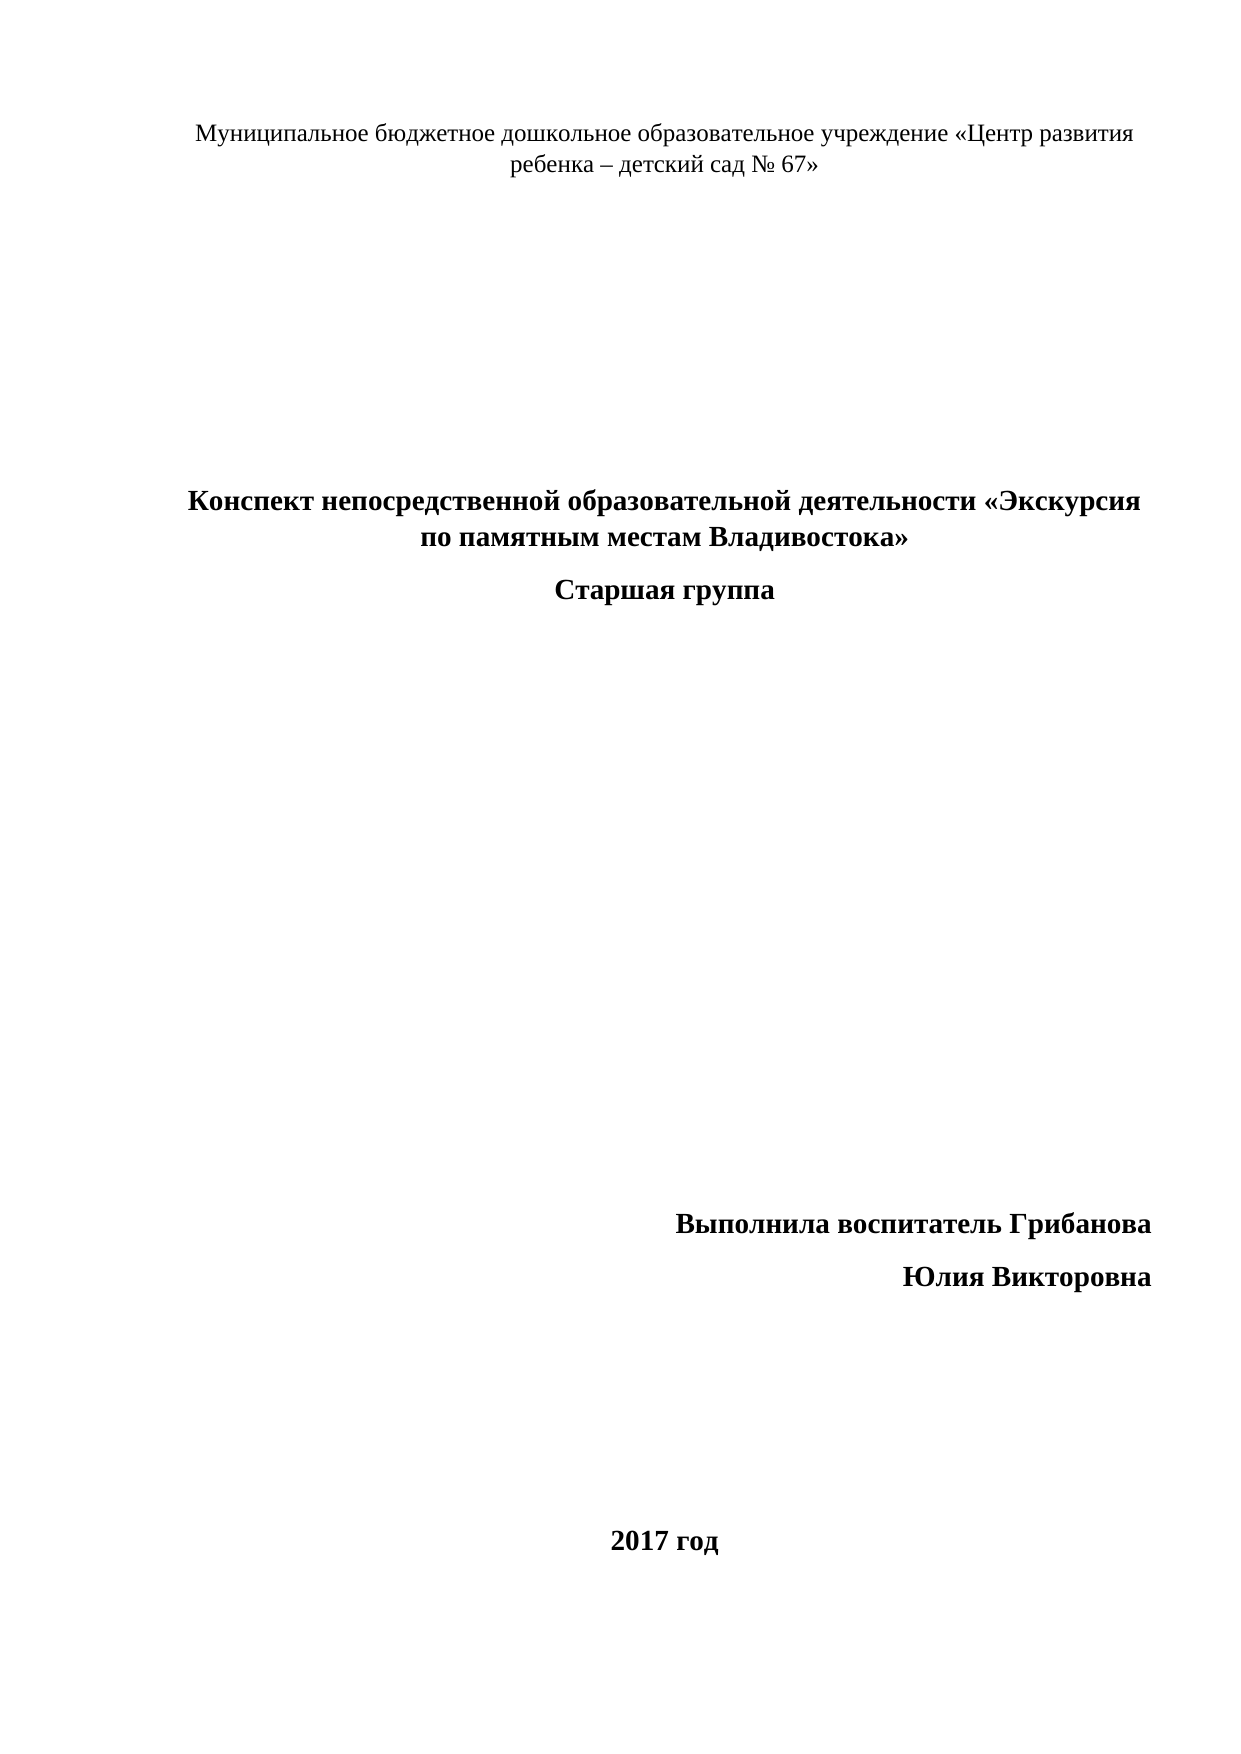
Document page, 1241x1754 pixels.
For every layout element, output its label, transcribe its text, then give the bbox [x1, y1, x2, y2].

text Старшая группа [177, 572, 1152, 606]
text 2017 год [177, 1523, 1152, 1556]
text Выполнила воспитатель Грибанова [177, 1206, 1152, 1239]
text Конспект непосредственной образовательной деятельности «Экскурсия по памятным местам Владивостока» [177, 483, 1152, 553]
text Юлия Викторовна [177, 1259, 1152, 1292]
text Муниципальное бюджетное дошкольное образовательное учреждение «Центр развития ребенка – детский сад № 67» [177, 118, 1152, 178]
